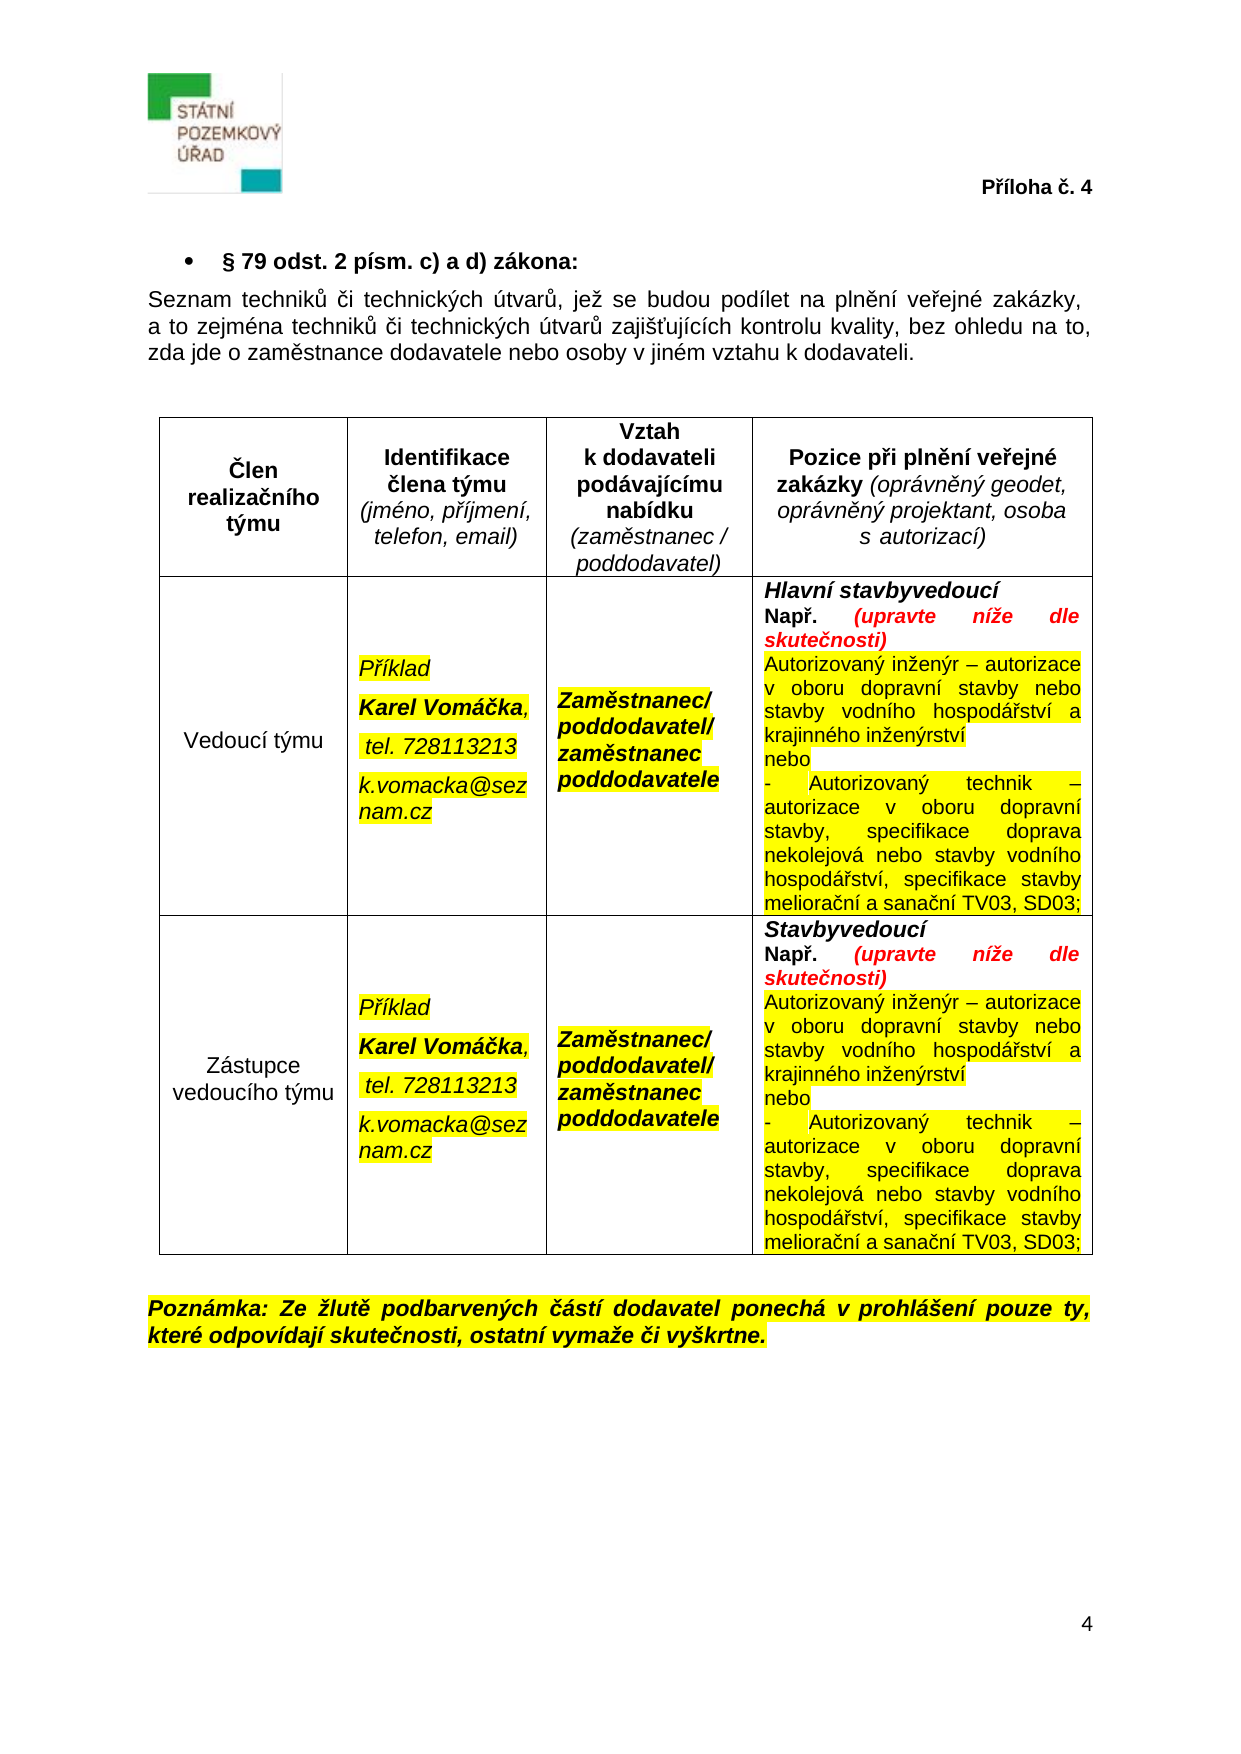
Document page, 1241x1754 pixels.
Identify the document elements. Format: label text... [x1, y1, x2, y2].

table_cell Příklad Karel Vomáčka, tel. 728113213 k.vomacka@seznam.cz [348, 577, 546, 915]
text § 79 odst. 2 písm. c) a d) zákona: [185, 248, 1093, 274]
table_header Pozice při plnění veřejné zakázky (oprávněný geodet, oprávněný projektant, osoba s autorizací) [753, 418, 1092, 576]
picture [147, 73, 284, 195]
table_header Identifikace člena týmu (jméno, příjmení, telefon, email) [348, 418, 546, 576]
table_cell Vedoucí týmu [160, 577, 347, 915]
table_cell Zástupce vedoucího týmu [160, 916, 347, 1254]
table_cell Zaměstnanec/ poddodavatel/ zaměstnanec poddodavatele [547, 577, 752, 915]
text Seznam techniků či technických útvarů, jež se budou podílet na plnění veřejné zakázky, a to zejména techniků či technických útvarů zajišťujících kontrolu kvality, bez ohledu na to, zda jde o zaměstnance dodavatele nebo osoby v jiném vztahu k dodavateli. [148, 286, 1093, 366]
table_header Vztah k dodavateli podávajícímu nabídku (zaměstnanec / poddodavatel) [547, 418, 752, 576]
text Poznámka: Ze žlutě podbarvených částí dodavatel ponechá v prohlášení pouze ty, které odpovídají skutečnosti, ostatní vymaže či vyškrtne. [767, 1295, 1093, 1348]
table_cell Zaměstnanec/ poddodavatel/ zaměstnanec poddodavatele [547, 916, 752, 1254]
table_cell Stavbyvedoucí Např. (upravte níže dle skutečnosti) Autorizovaný inženýr – autorizace v oboru dopravní stavby nebo stavby vodního hospodářství a krajinného inženýrství nebo - Autorizovaný technik – autorizace v oboru dopravní stavby, specifikace doprava nekolejová nebo stavby vodního hospodářství, specifikace stavby meliorační a sanační TV03, SD03; [753, 916, 1092, 1254]
table_cell Příklad Karel Vomáčka, tel. 728113213 k.vomacka@seznam.cz [348, 916, 546, 1254]
table_header Člen realizačního týmu [160, 418, 347, 576]
table_cell Hlavní stavbyvedoucí Např. (upravte níže dle skutečnosti) Autorizovaný inženýr – autorizace v oboru dopravní stavby nebo stavby vodního hospodářství a krajinného inženýrství nebo - Autorizovaný technik – autorizace v oboru dopravní stavby, specifikace doprava nekolejová nebo stavby vodního hospodářství, specifikace stavby meliorační a sanační TV03, SD03; [753, 577, 1092, 915]
